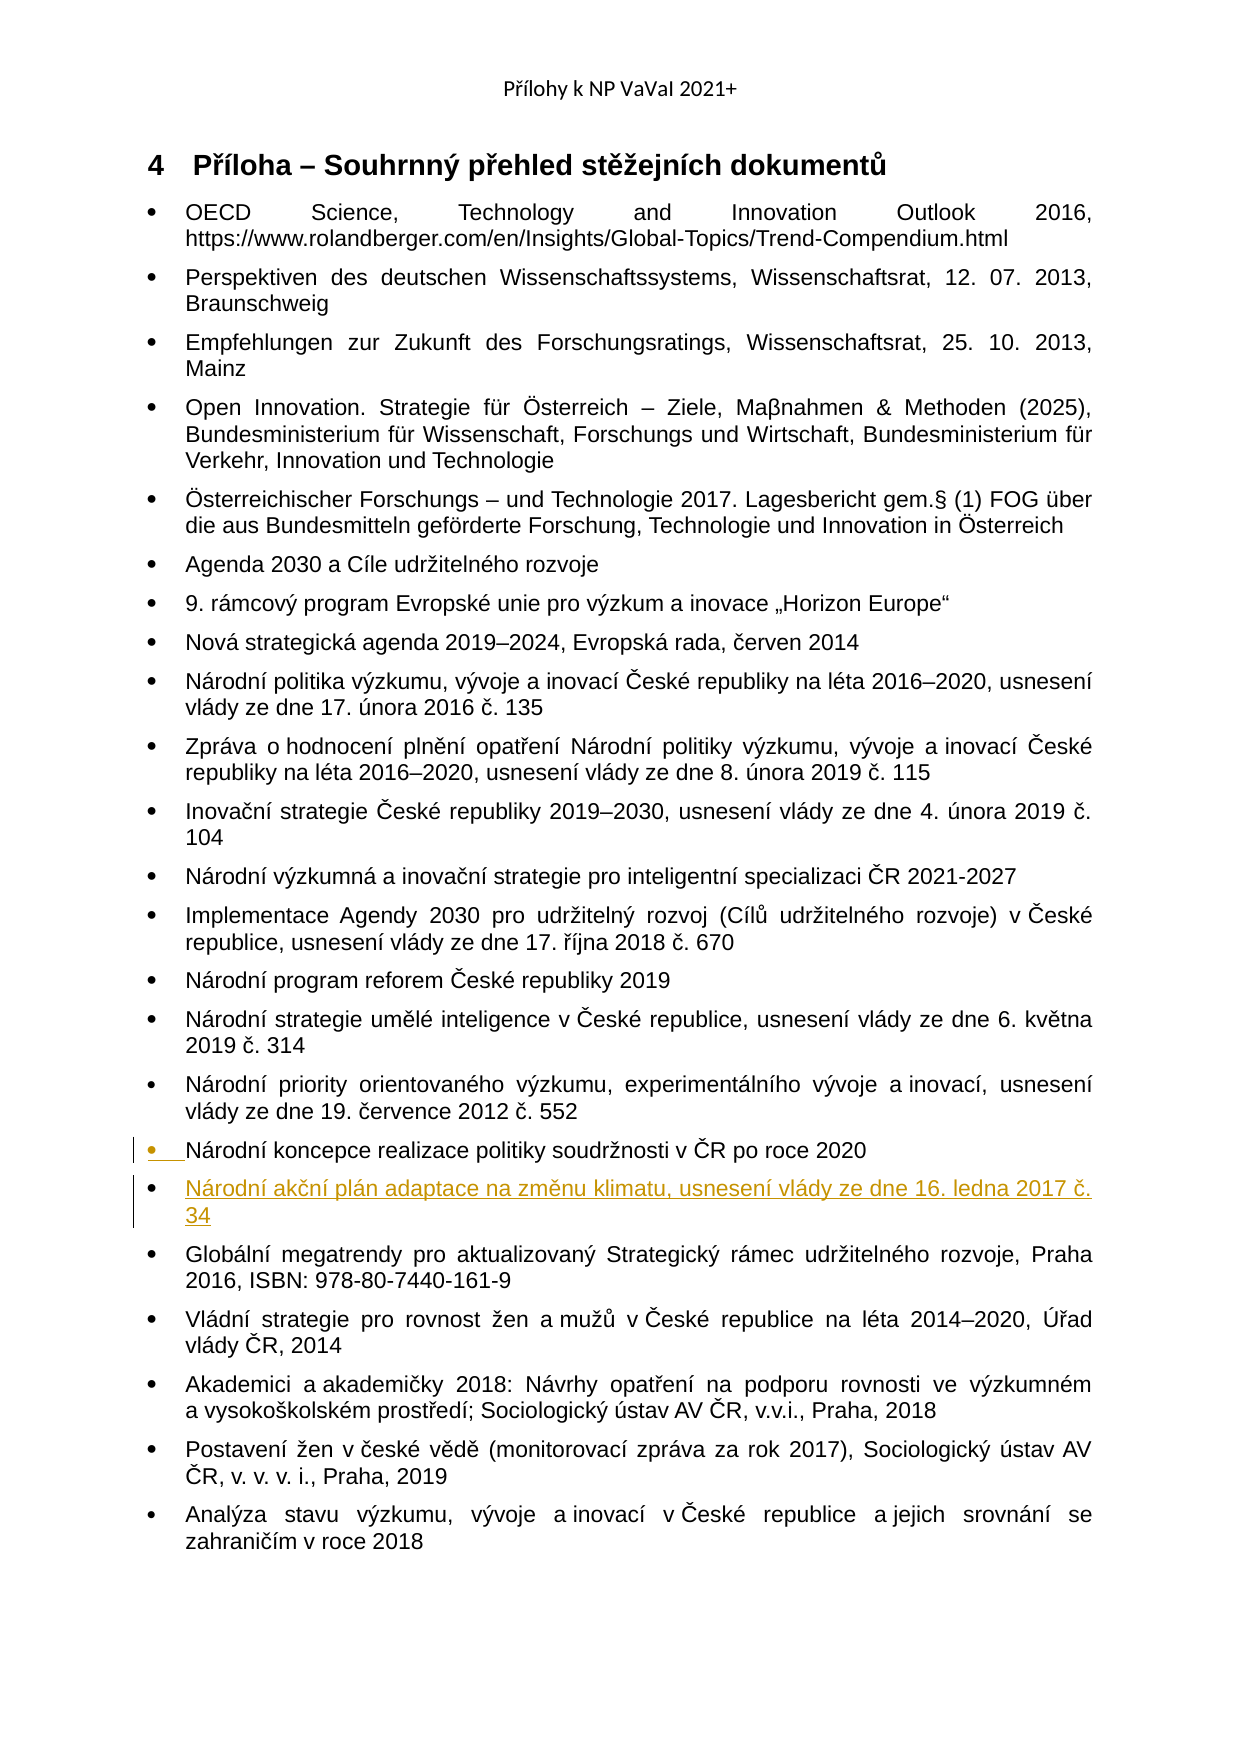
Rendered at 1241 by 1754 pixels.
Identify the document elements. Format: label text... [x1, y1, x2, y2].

list 9. rámcový program Evropské unie pro výzkum a inovace „Horizon Europe“ [148, 590, 1093, 616]
list Österreichischer Forschungs – und Technologie 2017. Lagesbericht gem.§ (1) FOG über die aus Bundesmitteln geförderte Forschung, Technologie und Innovation in Österreich [148, 486, 1093, 538]
list Analýza stavu výzkumu, vývoje a inovací v České republice a jejich srovnání se zahraničím v roce 2018 [148, 1501, 1093, 1554]
list Empfehlungen zur Zukunft des Forschungsratings, Wissenschaftsrat, 25. 10. 2013, Mainz [148, 329, 1093, 382]
list Implementace Agendy 2030 pro udržitelný rozvoj (Cílů udržitelného rozvoje) v České republice, usnesení vlády ze dne 17. října 2018 č. 670 [148, 902, 1093, 955]
list OECD Science, Technology and Innovation Outlook 2016, https://www.rolandberger.com/en/Insights/Global-Topics/Trend-Compendium.html [148, 199, 1093, 251]
list Perspektiven des deutschen Wissenschaftssystems, Wissenschaftsrat, 12. 07. 2013, Braunschweig [148, 264, 1093, 317]
list Národní politika výzkumu, vývoje a inovací České republiky na léta 2016–2020, usnesení vlády ze dne 17. února 2016 č. 135 [148, 668, 1093, 720]
list Globální megatrendy pro aktualizovaný Strategický rámec udržitelného rozvoje, Praha 2016, ISBN: 978-80-7440-161-9 [148, 1241, 1093, 1293]
list Akademici a akademičky 2018: Návrhy opatření na podporu rovnosti ve výzkumném a vysokoškolském prostředí; Sociologický ústav AV ČR, v.v.i., Praha, 2018 [148, 1371, 1093, 1424]
list Open Innovation. Strategie für Österreich – Ziele, Maβnahmen & Methoden (2025), Bundesministerium für Wissenschaft, Forschungs und Wirtschaft, Bundesministerium für Verkehr, Innovation und Technologie [148, 394, 1093, 473]
list Národní priority orientovaného výzkumu, experimentálního vývoje a inovací, usnesení vlády ze dne 19. července 2012 č. 552 [148, 1071, 1093, 1124]
list Zpráva o hodnocení plnění opatření Národní politiky výzkumu, vývoje a inovací České republiky na léta 2016–2020, usnesení vlády ze dne 8. února 2019 č. 115 [148, 733, 1093, 786]
list Inovační strategie České republiky 2019–2030, usnesení vlády ze dne 4. února 2019 č. 104 [148, 798, 1093, 851]
list Postavení žen v české vědě (monitorovací zpráva za rok 2017), Sociologický ústav AV ČR, v. v. v. i., Praha, 2019 [148, 1436, 1093, 1489]
list Nová strategická agenda 2019–2024, Evropská rada, červen 2014 [148, 629, 1093, 655]
list Vládní strategie pro rovnost žen a mužů v České republice na léta 2014–2020, Úřad vlády ČR, 2014 [148, 1306, 1093, 1358]
subtitle Příloha – Souhrnný přehled stěžejních dokumentů [148, 148, 1093, 181]
list Národní program reforem České republiky 2019 [148, 967, 1093, 994]
list Národní koncepce realizace politiky soudržnosti v ČR po roce 2020 [148, 1137, 1093, 1163]
list Národní výzkumná a inovační strategie pro inteligentní specializaci ČR 2021-2027 [148, 863, 1093, 889]
list Národní strategie umělé inteligence v České republice, usnesení vlády ze dne 6. května 2019 č. 314 [148, 1006, 1093, 1059]
list Agenda 2030 a Cíle udržitelného rozvoje [148, 551, 1093, 577]
